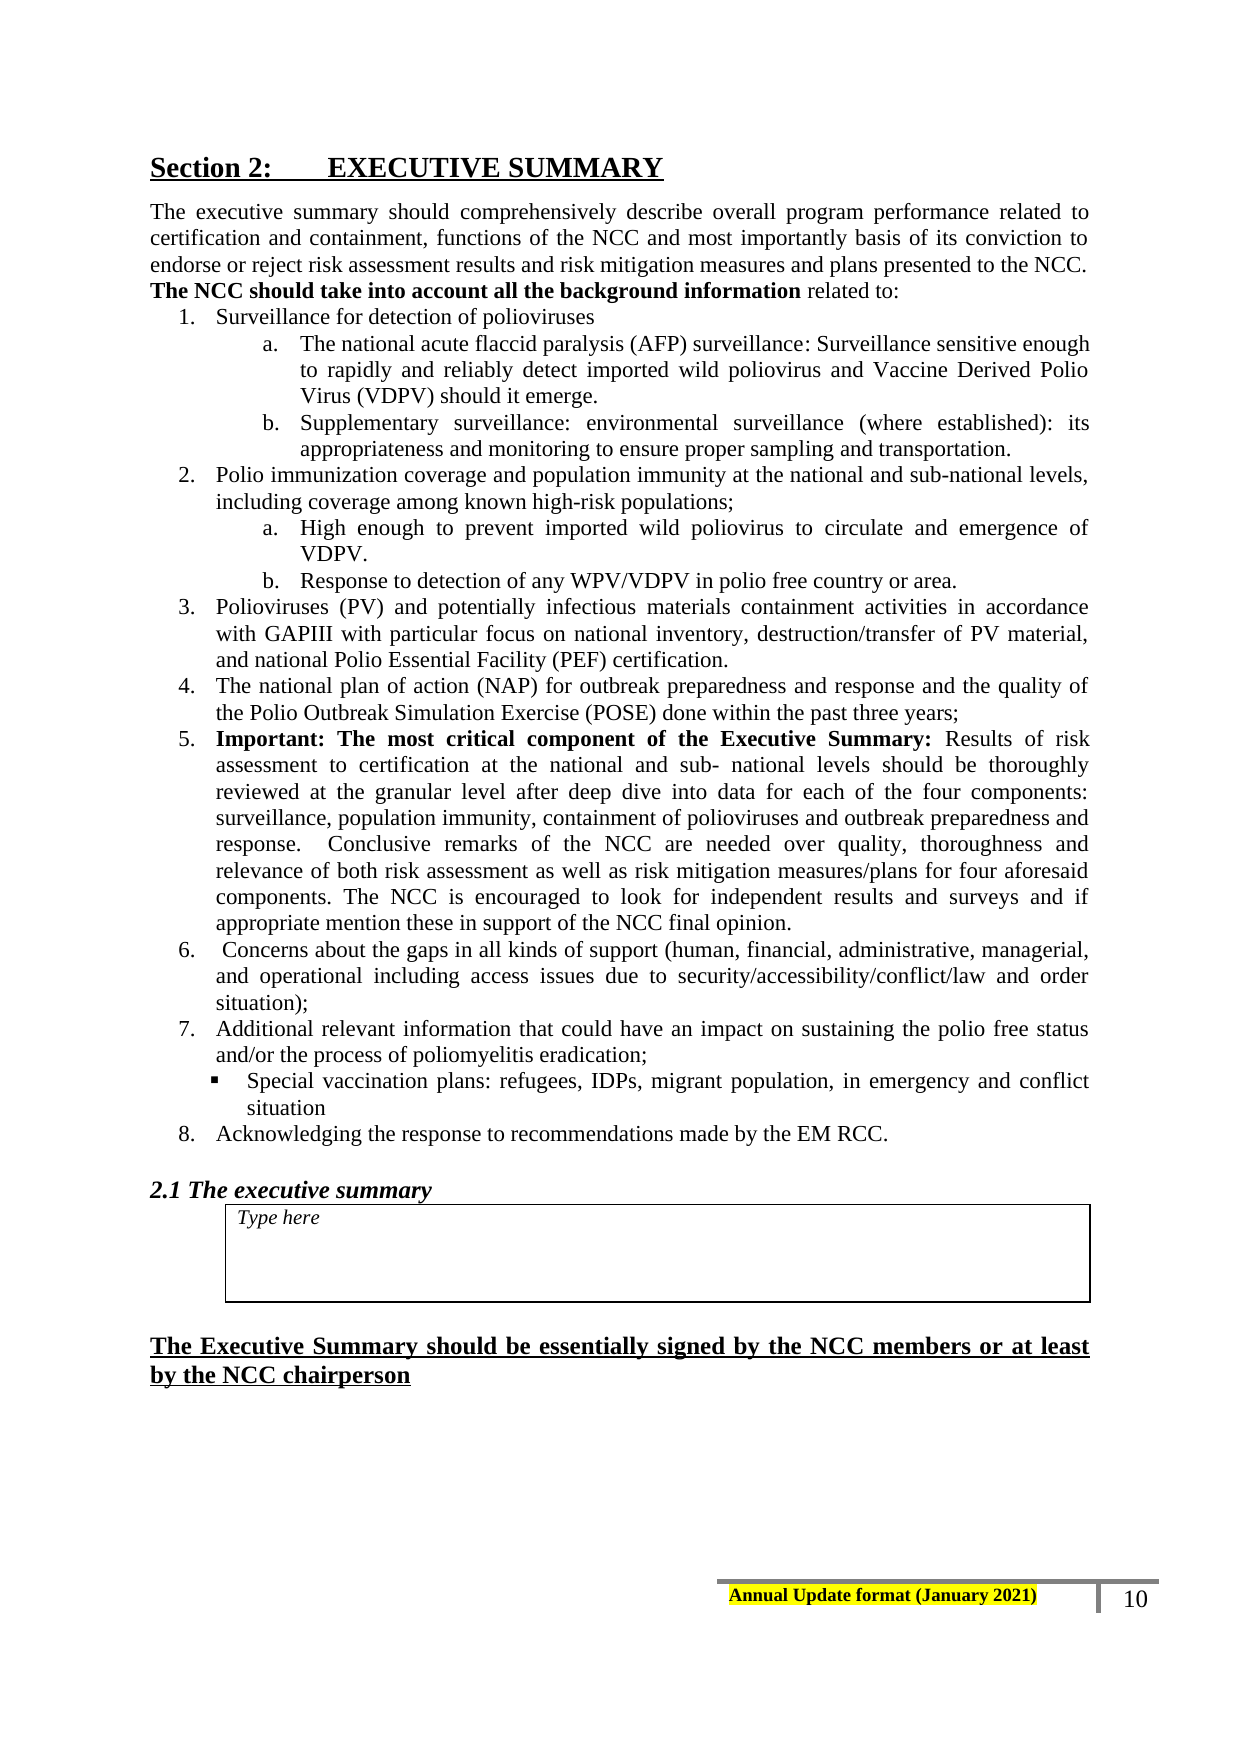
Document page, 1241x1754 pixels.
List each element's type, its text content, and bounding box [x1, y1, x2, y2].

list Response to detection of any WPV/VDPV in polio free country or area. [262, 567, 1090, 593]
text 2.1 The executive summary [150, 1175, 1090, 1204]
list Surveillance for detection of polioviruses [178, 303, 1090, 330]
list Special vaccination plans: refugees, IDPs, migrant population, in emergency and conflict situation [209, 1068, 1090, 1120]
list Acknowledging the response to recommendations made by the EM RCC. [178, 1120, 1090, 1147]
list The national acute flaccid paralysis (AFP) surveillance: Surveillance sensitive enough to rapidly and reliably detect imported wild poliovirus and Vaccine Derived Polio Virus (VDPV) should it emerge. [262, 330, 1090, 409]
text The Executive Summary should be essentially signed by the NCC members or at least by the NCC chairperson [150, 1358, 1090, 1389]
table_header Type here [226, 1205, 1089, 1301]
text The Executive Summary should be essentially signed by the NCC members or at least by the NCC chairperson [150, 1331, 1090, 1356]
list Supplementary surveillance: environmental surveillance (where established): its appropriateness and monitoring to ensure proper sampling and transportation. [262, 409, 1090, 461]
text The NCC should take into account all the background information related to: [150, 277, 1090, 303]
list Important: The most critical component of the Executive Summary: Results of risk assessment to certification at the national and sub- national levels should be thoroughly reviewed at the granular level after deep dive into data for each of the four components: surveillance, population immunity, containment of polioviruses and outbreak preparedness and response. Conclusive remarks of the NCC are needed over quality, thoroughness and relevance of both risk assessment as well as risk mitigation measures/plans for four aforesaid components. The NCC is encouraged to look for independent results and surveys and if appropriate mention these in support of the NCC final opinion. [178, 725, 1090, 936]
list The national plan of action (NAP) for outbreak preparedness and response and the quality of the Polio Outbreak Simulation Exercise (POSE) done within the past three years; [178, 672, 1090, 725]
list High enough to prevent imported wild poliovirus to circulate and emergence of VDPV. [262, 514, 1090, 567]
list Polio immunization coverage and population immunity at the national and sub-national levels, including coverage among known high-risk populations; [178, 461, 1090, 514]
subtitle Section 2: EXECUTIVE SUMMARY [150, 150, 1090, 183]
text The executive summary should comprehensively describe overall program performance related to certification and containment, functions of the NCC and most importantly basis of its conviction to endorse or reject risk assessment results and risk mitigation measures and plans presented to the NCC. [150, 198, 1090, 277]
list Concerns about the gaps in all kinds of support (human, financial, administrative, managerial, and operational including access issues due to security/accessibility/conflict/law and order situation); [178, 936, 1090, 1015]
list Polioviruses (PV) and potentially infectious materials containment activities in accordance with GAPIII with particular focus on national inventory, destruction/transfer of PV material, and national Polio Essential Facility (PEF) certification. [178, 593, 1090, 672]
list Additional relevant information that could have an impact on sustaining the polio free status and/or the process of poliomyelitis eradication; [178, 1015, 1090, 1068]
